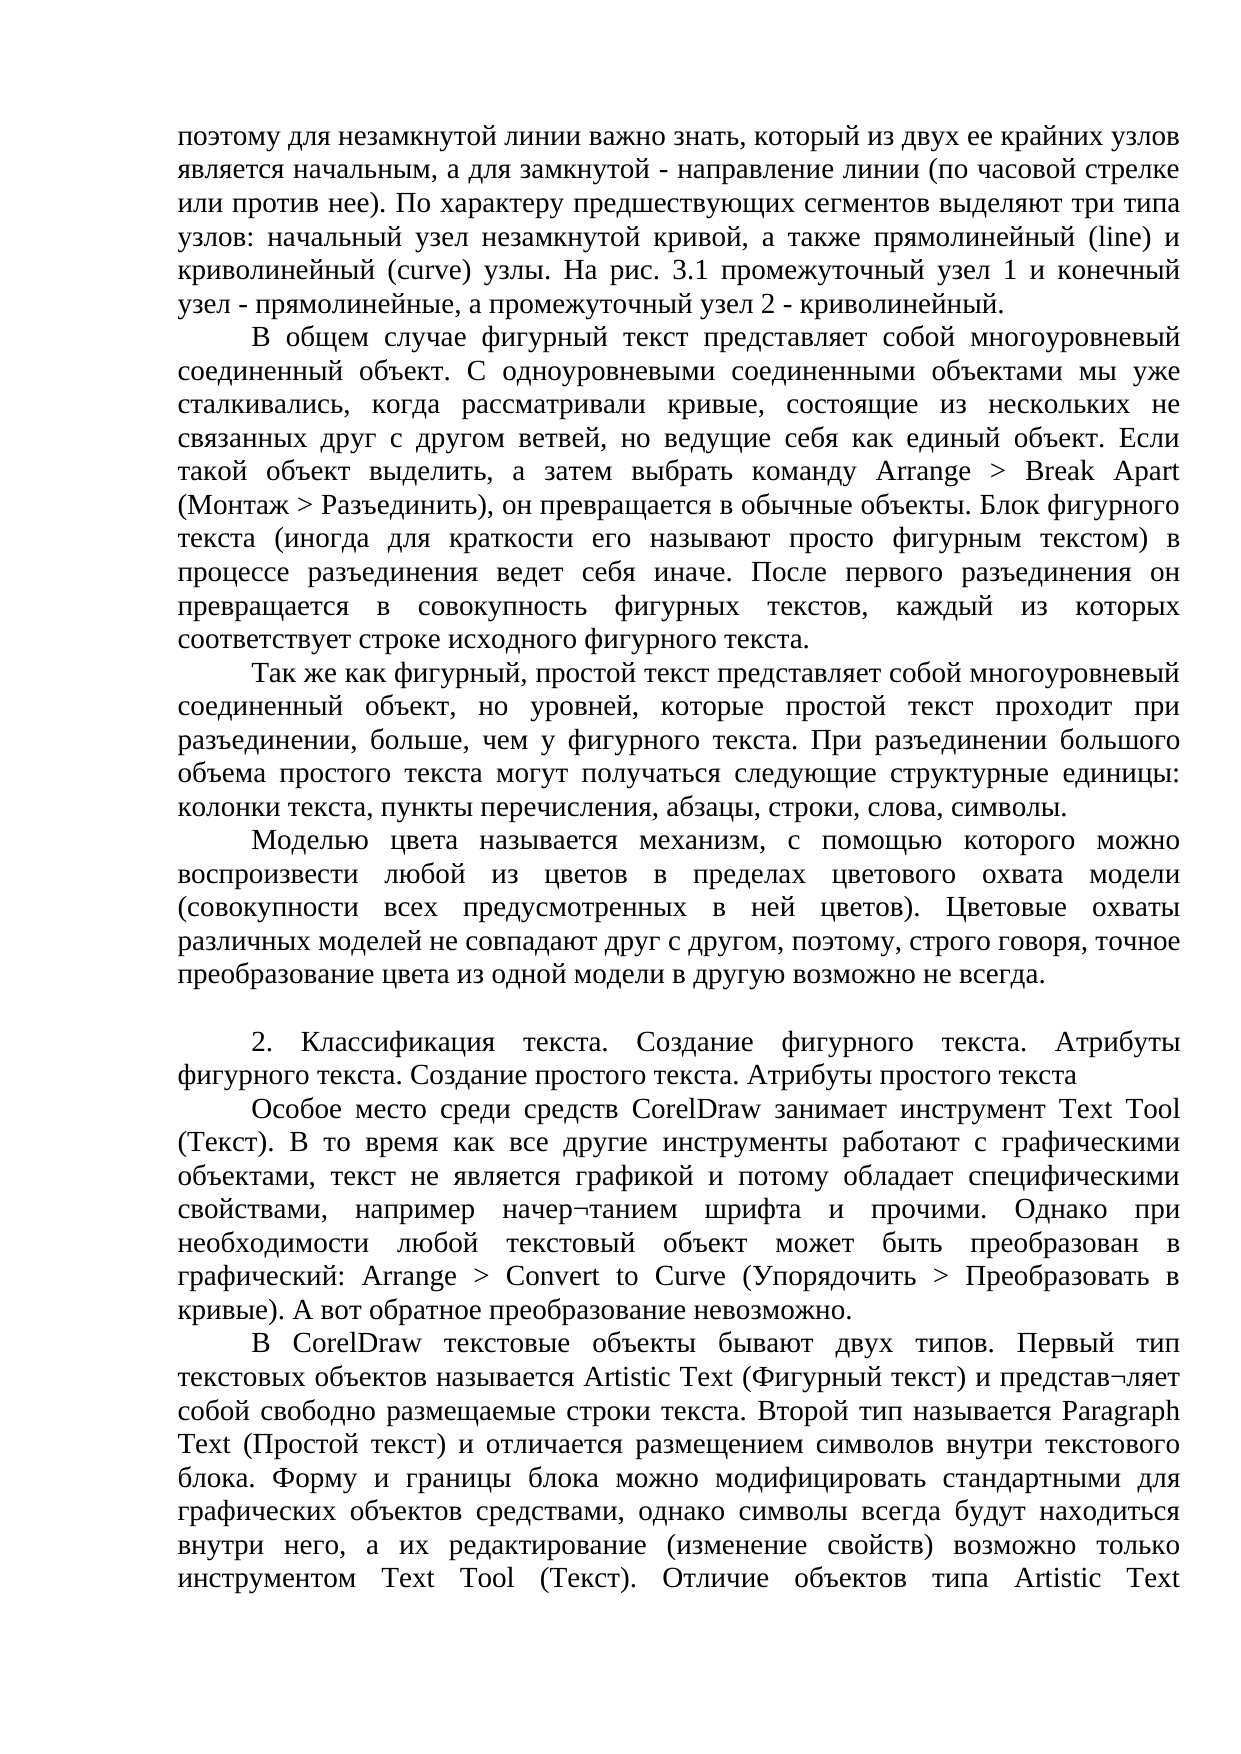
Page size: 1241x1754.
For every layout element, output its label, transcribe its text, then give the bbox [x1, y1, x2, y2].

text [177, 118, 1181, 319]
text 2. Классификация текста. Создание фигурного текста. Атрибуты фигурного текста. Создание простого текста. Атрибуты простого текста [177, 1024, 1181, 1091]
text Так же как фигурный, простой текст представляет собой многоуровневый соединенный объект, но уровней, которые простой текст проходит при разъединении, больше, чем у фигурного текста. При разъединении большого объема простого текста могут получаться следующие структурные единицы: колонки текста, пункты перечисления, абзацы, строки, слова, символы. [177, 655, 1181, 822]
text В общем случае фигурный текст представляет собой многоуровневый соединенный объект. С одноуровневыми соединенными объектами мы уже сталкивались, когда рассматривали кривые, состоящие из нескольких не связанных друг с другом ветвей, но ведущие себя как единый объект. Если такой объект выделить, а затем выбрать команду Arrange > Break Apart (Монтаж > Разъединить), он превращается в обычные объекты. Блок фигурного текста (иногда для краткости его называют просто фигурным текстом) в процессе разъединения ведет себя иначе. После первого разъединения он превращается в совокупность фигурных текстов, каждый из которых соответствует строке исходного фигурного текста. [177, 319, 1181, 655]
text Моделью цвета называется механизм, с помощью которого можно воспроизвести любой из цветов в пределах цветового охвата модели (совокупности всех предусмотренных в ней цветов). Цветовые охваты различных моделей не совпадают друг с другом, поэтому, строго говоря, точное преобразование цвета из одной модели в другую возможно не всегда. [177, 822, 1181, 990]
text Особое место среди средств CorelDraw занимает инструмент Text Tool (Текст). В то время как все другие инструменты работают с графическими объектами, текст не является графикой и потому обладает специфическими свойствами, например начер¬танием шрифта и прочими. Однако при необходимости любой текстовый объект может быть преобразован в графический: Arrange > Convert to Curve (Упорядочить > Преобразовать в кривые). А вот обратное преобразование невозможно. [177, 1091, 1181, 1326]
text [177, 1326, 1181, 1594]
